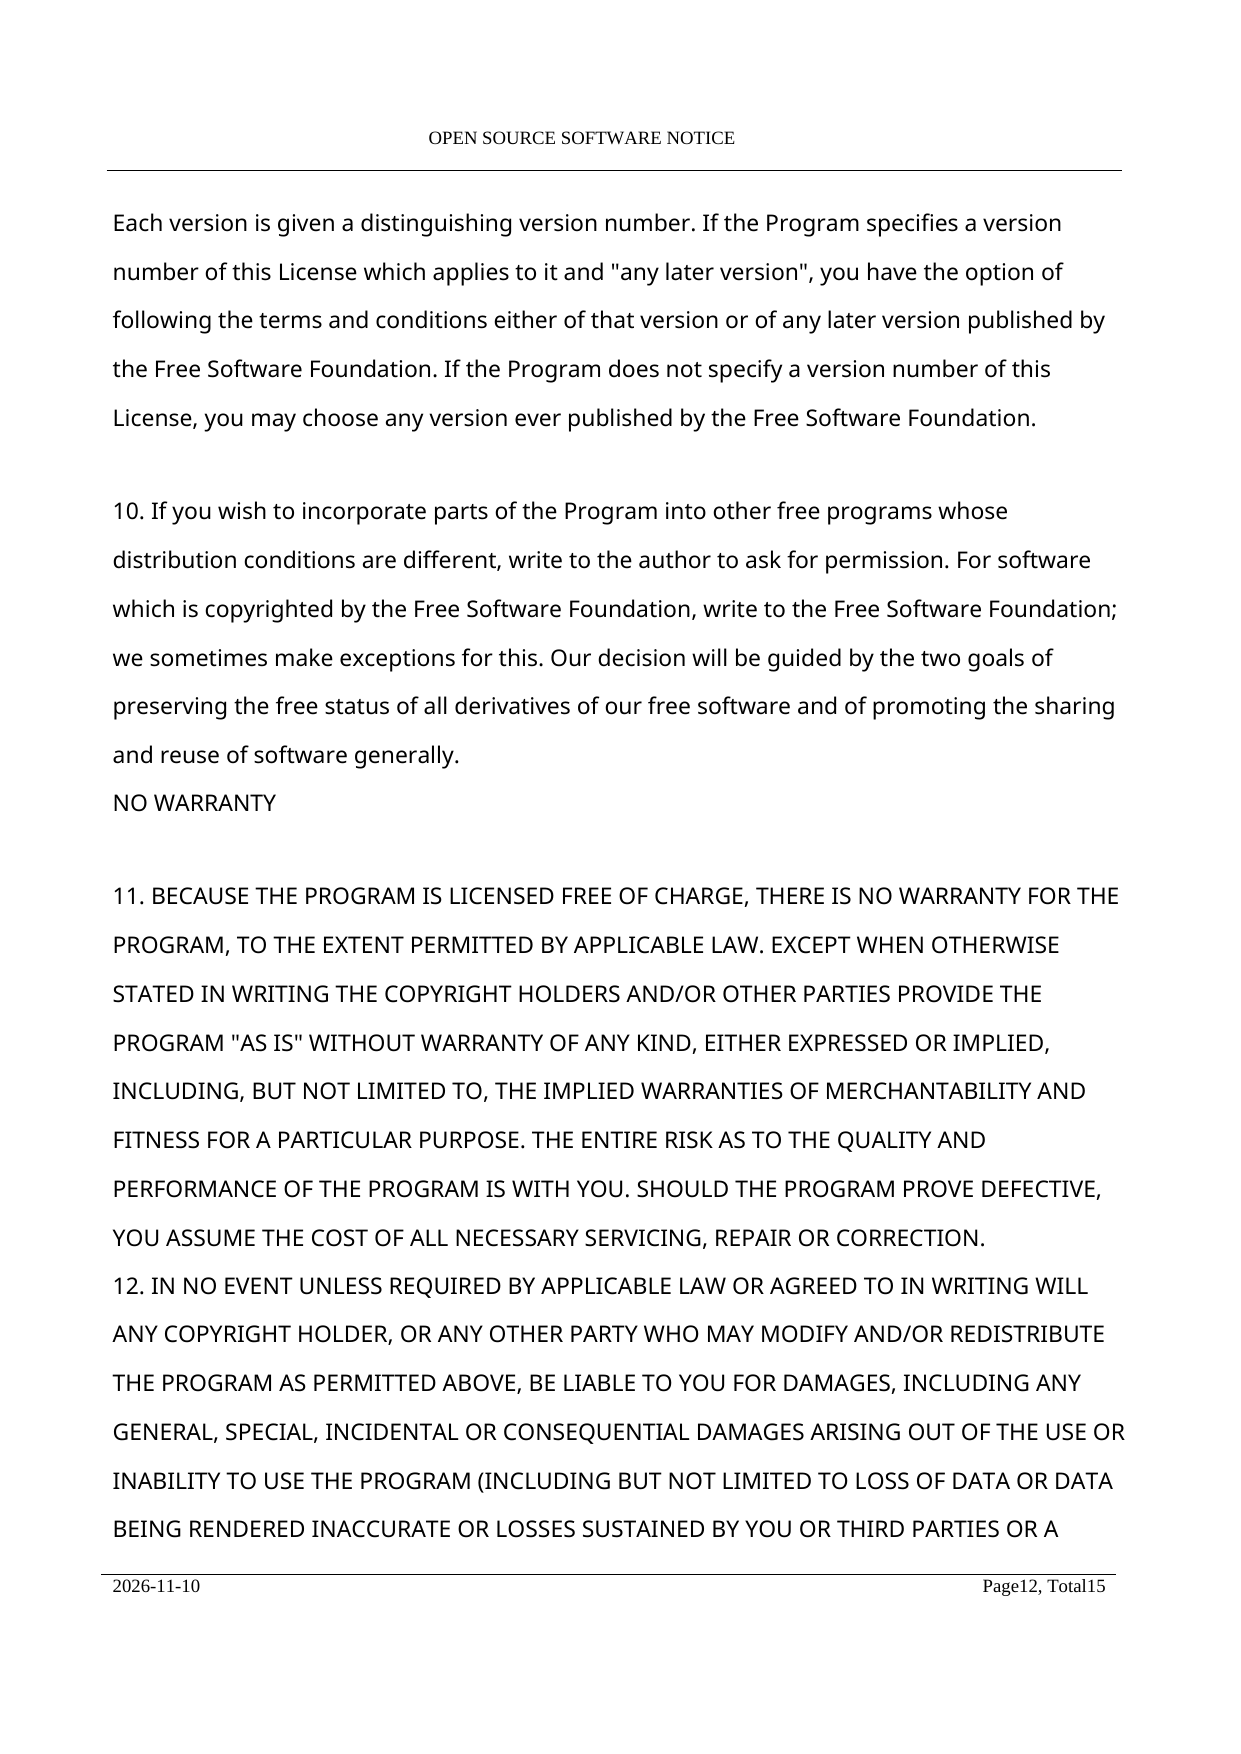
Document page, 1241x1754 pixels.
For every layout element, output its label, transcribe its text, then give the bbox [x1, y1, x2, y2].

text 11. BECAUSE THE PROGRAM IS LICENSED FREE OF CHARGE, THERE IS NO WARRANTY FOR THE PROGRAM, TO THE EXTENT PERMITTED BY APPLICABLE LAW. EXCEPT WHEN OTHERWISE STATED IN WRITING THE COPYRIGHT HOLDERS AND/OR OTHER PARTIES PROVIDE THE PROGRAM "AS IS" WITHOUT WARRANTY OF ANY KIND, EITHER EXPRESSED OR IMPLIED, INCLUDING, BUT NOT LIMITED TO, THE IMPLIED WARRANTIES OF MERCHANTABILITY AND FITNESS FOR A PARTICULAR PURPOSE. THE ENTIRE RISK AS TO THE QUALITY AND PERFORMANCE OF THE PROGRAM IS WITH YOU. SHOULD THE PROGRAM PROVE DEFECTIVE, YOU ASSUME THE COST OF ALL NECESSARY SERVICING, REPAIR OR CORRECTION. [112, 880, 1128, 1253]
text 10. If you wish to incorporate parts of the Program into other free programs whose distribution conditions are different, write to the author to ask for permission. For software which is copyrighted by the Free Software Foundation, write to the Free Software Foundation; we sometimes make exceptions for this. Our decision will be guided by the two goals of preserving the free status of all derivatives of our free software and of promoting the sharing and reuse of software generally. [112, 494, 1128, 771]
text Each version is given a distinguishing version number. If the Program specifies a version number of this License which applies to it and "any later version", you have the option of following the terms and conditions either of that version or of any later version published by the Free Software Foundation. If the Program does not specify a version number of this License, you may choose any version ever published by the Free Software Foundation. [112, 206, 1128, 434]
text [112, 1269, 1128, 1545]
text NO WARRANTY [112, 786, 1128, 819]
